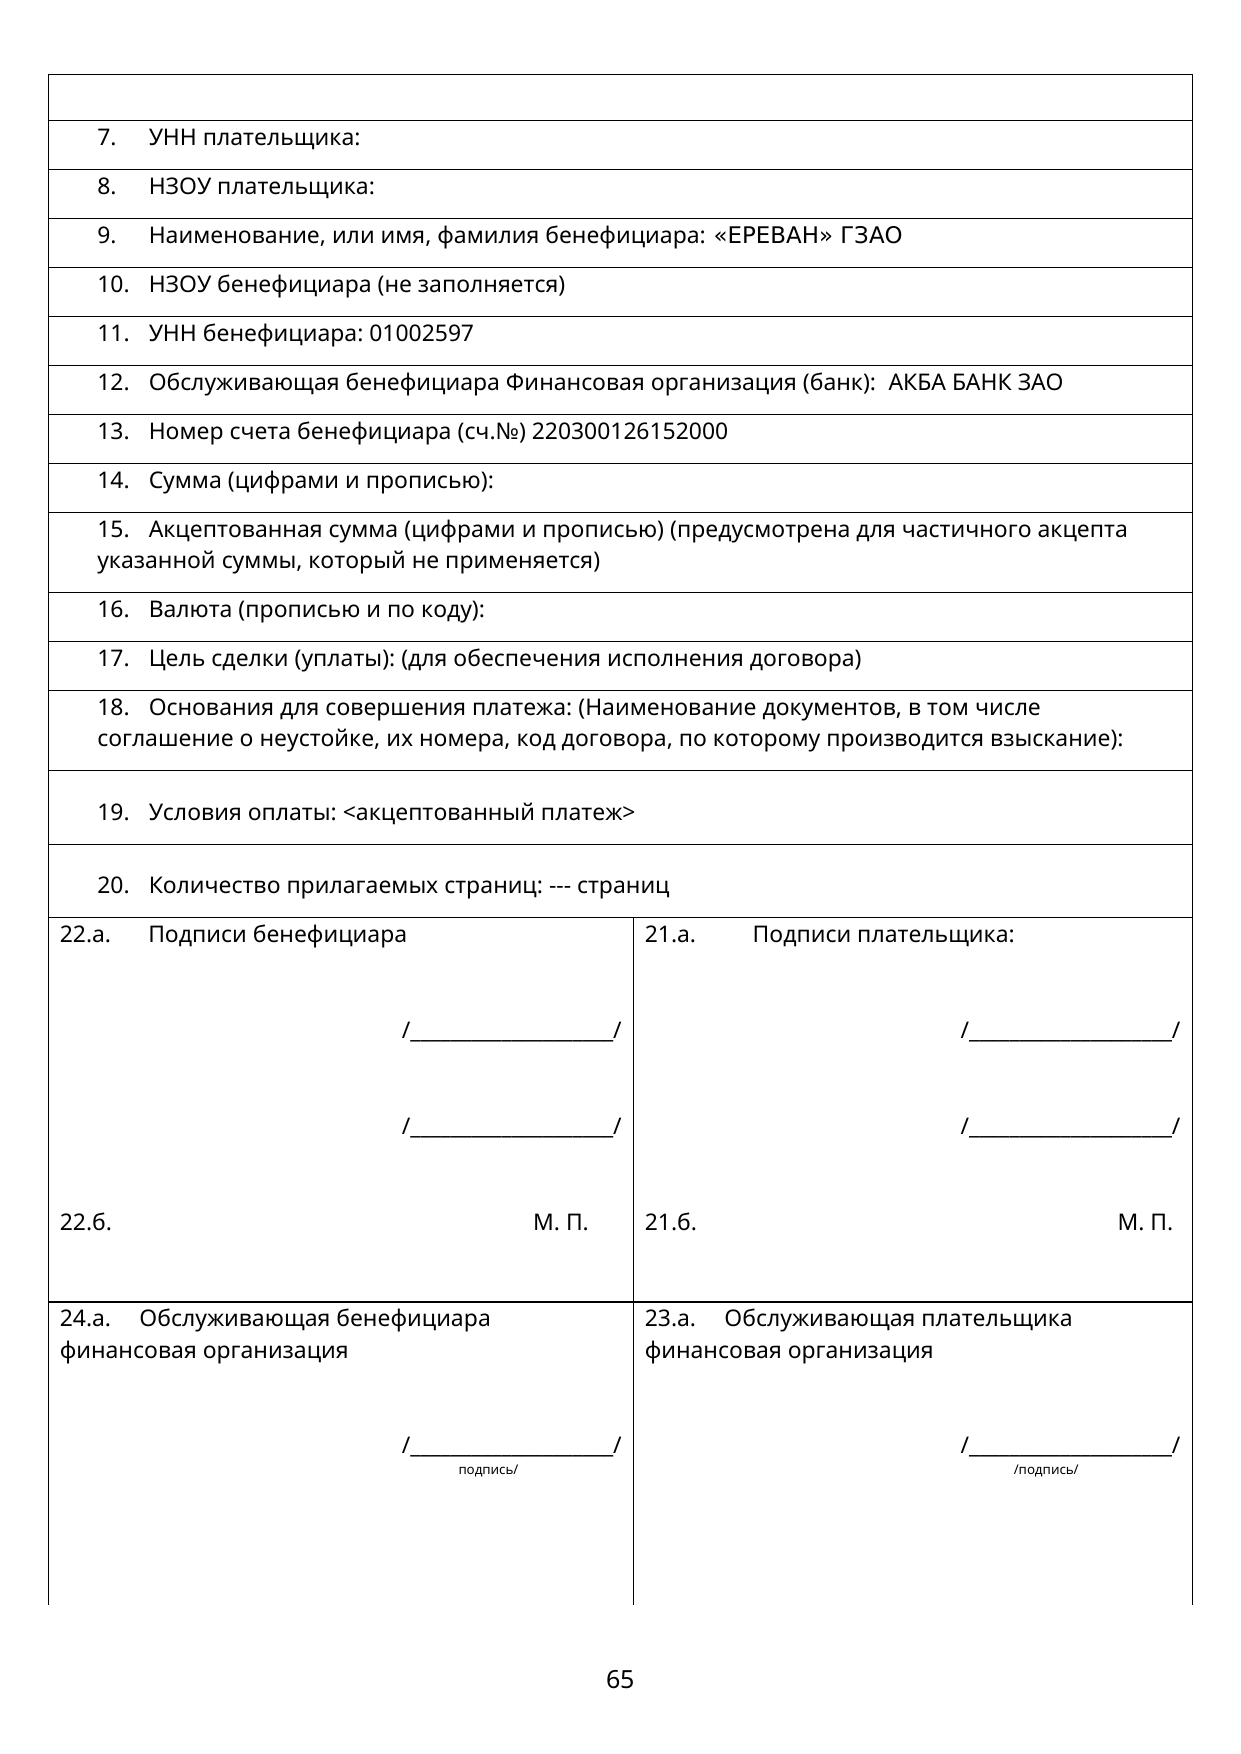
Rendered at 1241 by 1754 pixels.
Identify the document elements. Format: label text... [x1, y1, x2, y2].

table_cell 13. Номер счета бенефициара (сч.№) 220300126152000 [49, 415, 1192, 463]
table_cell 10. НЗОУ бенефициара (не заполняется) [49, 268, 1192, 316]
table_cell 19. Условия оплаты: <акцептованный платеж> [49, 771, 1192, 844]
table_cell 20. Количество прилагаемых страниц: --- страниц [49, 845, 1192, 917]
table_cell 16. Валюта (прописью и по коду): [49, 593, 1192, 641]
table_cell 24.а. Обслуживающая бенефициара финансовая организация /____________________/ подпись/ [49, 1303, 633, 1604]
table_cell 14. Сумма (цифрами и прописью): [49, 464, 1192, 512]
table_cell 9. Наименование, или имя, фамилия бенефициара: «ЕРЕВАН» ГЗАО [49, 219, 1192, 267]
table_cell 11. УНН бенефициара: 01002597 [49, 317, 1192, 365]
table_cell 18. Основания для совершения платежа: (Наименование документов, в том числе соглашение о неустойке, их номера, код договора, по которому производится взыскание): [49, 691, 1192, 770]
table_cell 15. Акцептованная сумма (цифрами и прописью) (предусмотрена для частичного акцепта указанной суммы, который не применяется) [49, 513, 1192, 592]
table_cell 22.а. Подписи бенефициара /____________________/ /____________________/ 22.б. М. П. [49, 918, 633, 1301]
table_cell 8. НЗОУ плательщика: [49, 170, 1192, 218]
table_cell 12. Обслуживающая бенефициара Финансовая организация (банк): АКБА БАНК ЗАО [49, 366, 1192, 414]
table_cell 17. Цель сделки (уплаты): (для обеспечения исполнения договора) [49, 642, 1192, 690]
table_cell 21.а. Подписи плательщика: /____________________/ /____________________/ 21.б. М. П. [634, 918, 1192, 1301]
table_cell 7. УНН плательщика: [49, 121, 1192, 169]
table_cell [49, 75, 1192, 120]
table_cell 23.а. Обслуживающая плательщика финансовая организация /____________________/ /подпись/ [634, 1303, 1192, 1604]
